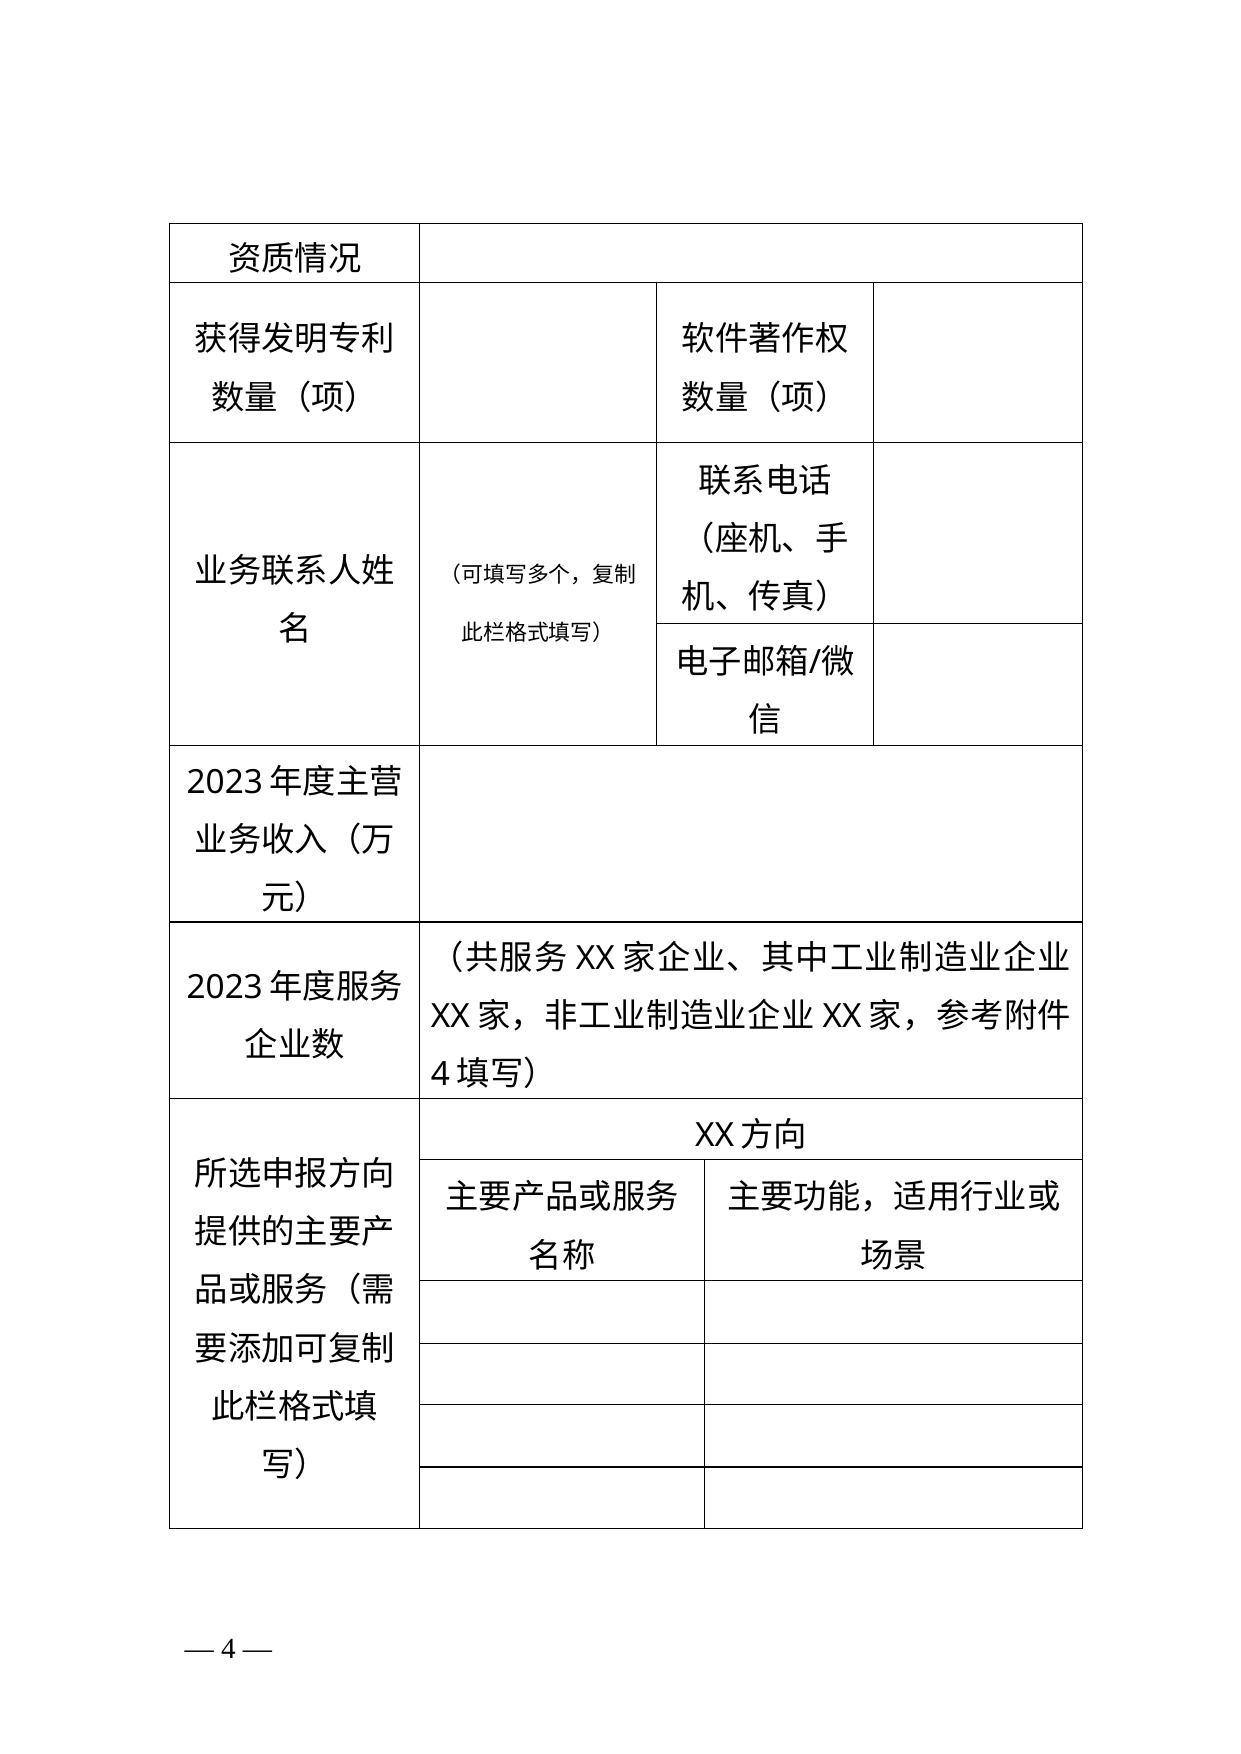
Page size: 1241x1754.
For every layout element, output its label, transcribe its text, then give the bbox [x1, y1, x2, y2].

table_cell [420, 746, 1082, 921]
table_cell 获得专业服务资质情况 [170, 224, 419, 282]
table_cell 软件著作权数量（项） [657, 283, 873, 442]
table_cell 获得发明专利数量（项） [170, 283, 419, 442]
table_cell [705, 1468, 1082, 1528]
table_cell 2023年度主营业务收入（万元） [170, 746, 419, 921]
table_cell [420, 1468, 704, 1528]
table_cell 电子邮箱/微信 [657, 624, 873, 745]
table_cell [420, 1281, 704, 1342]
table_cell 2023年度服务企业数 [170, 923, 419, 1097]
table_cell [420, 224, 1082, 282]
table_cell [705, 1281, 1082, 1342]
table_cell [705, 1405, 1082, 1466]
table_cell 所选申报方向提供的主要产品或服务（需要添加可复制此栏格式填写） [170, 1099, 419, 1528]
table_cell [420, 283, 656, 442]
table_cell [705, 1344, 1082, 1404]
table_cell （共服务XX家企业、其中工业制造业企业XX家，非工业制造业企业XX家，参考附件4填写） [420, 923, 1082, 1097]
table_cell 业务联系人姓名 [170, 443, 419, 745]
table_cell [874, 283, 1082, 442]
table_cell 主要产品或服务名称 [420, 1160, 704, 1280]
table_cell 联系电话（座机、手机、传真） [657, 443, 873, 623]
table_cell XX方向 [420, 1099, 1082, 1159]
table_cell [420, 1405, 704, 1466]
table_cell [874, 443, 1082, 623]
table_cell [420, 1344, 704, 1404]
table_cell （可填写多个，复制此栏格式填写） [420, 443, 656, 745]
table_cell 主要功能，适用行业或场景 [705, 1160, 1082, 1280]
table_cell [874, 624, 1082, 745]
